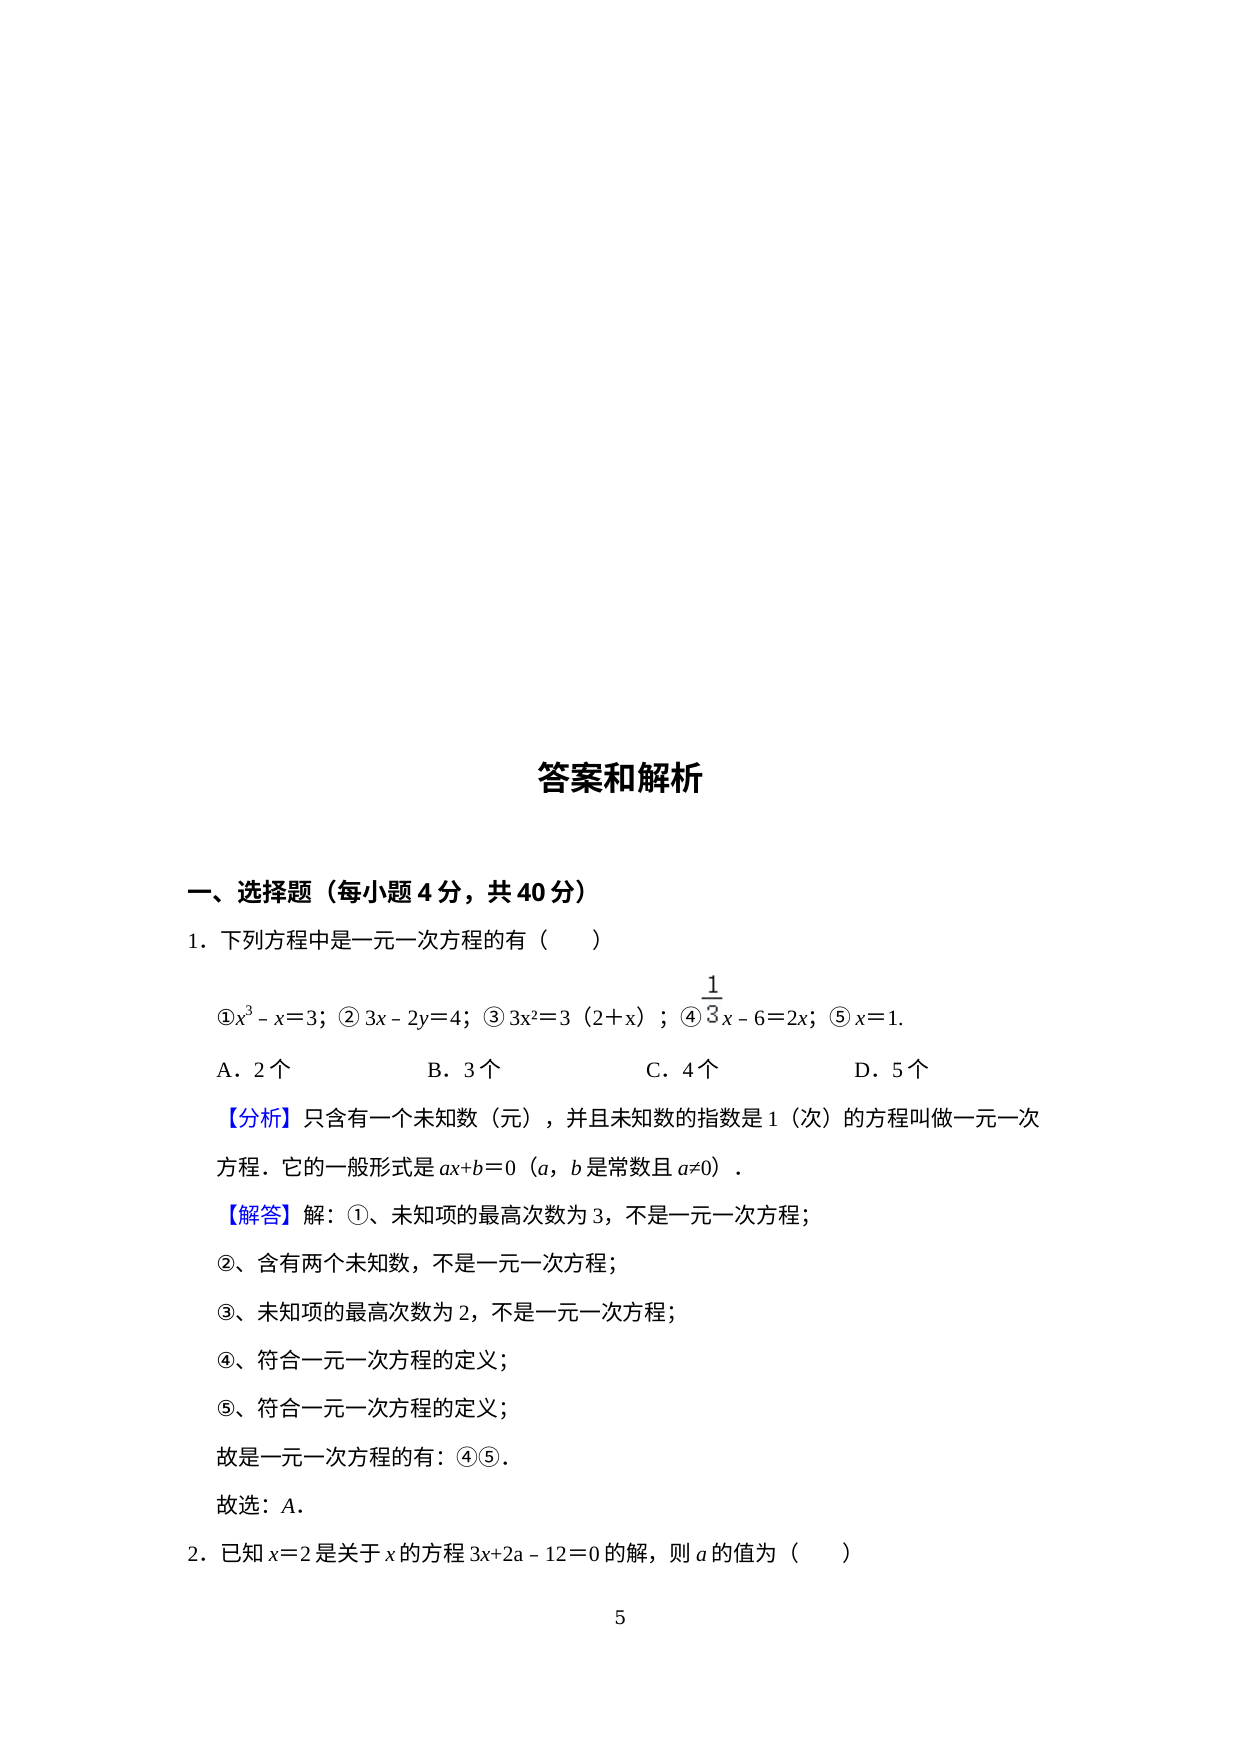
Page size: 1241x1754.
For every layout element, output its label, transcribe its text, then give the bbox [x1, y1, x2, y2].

text 故是一元一次方程的有：④⑤． [216, 1439, 1053, 1472]
text ⑤、符合一元一次方程的定义； [216, 1391, 1053, 1423]
text 1．下列方程中是一元一次方程的有（ ） [187, 923, 1053, 955]
text ③、未知项的最高次数为2，不是一元一次方程； [216, 1294, 1053, 1327]
text 【解答】解：①、未知项的最高次数为3，不是一元一次方程； [216, 1197, 1053, 1230]
text A．2个 B．3个 C．4个 D．5个 [187, 1052, 1053, 1084]
text 【分析】只含有一个未知数（元），并且未知数的指数是1（次）的方程叫做一元一次方程．它的一般形式是ax+b＝0（a，b是常数且a≠0）． [216, 1100, 1053, 1182]
text 答案和解析 [187, 744, 1053, 809]
text ②、含有两个未知数，不是一元一次方程； [216, 1246, 1053, 1278]
text 2．已知x＝2是关于x的方程3x+2a﹣12＝0的解，则a的值为（ ） [187, 1536, 1053, 1568]
text 故选：A． [216, 1487, 1053, 1520]
text ①x3﹣x＝3；②3x﹣2y＝4；③3x²＝3（2＋x）；④x﹣6＝2x；⑤x＝1. [216, 971, 1053, 1036]
picture [701, 971, 723, 1026]
text ④、符合一元一次方程的定义； [216, 1342, 1053, 1375]
text 一、选择题（每小题4分，共40分） [187, 858, 1053, 923]
